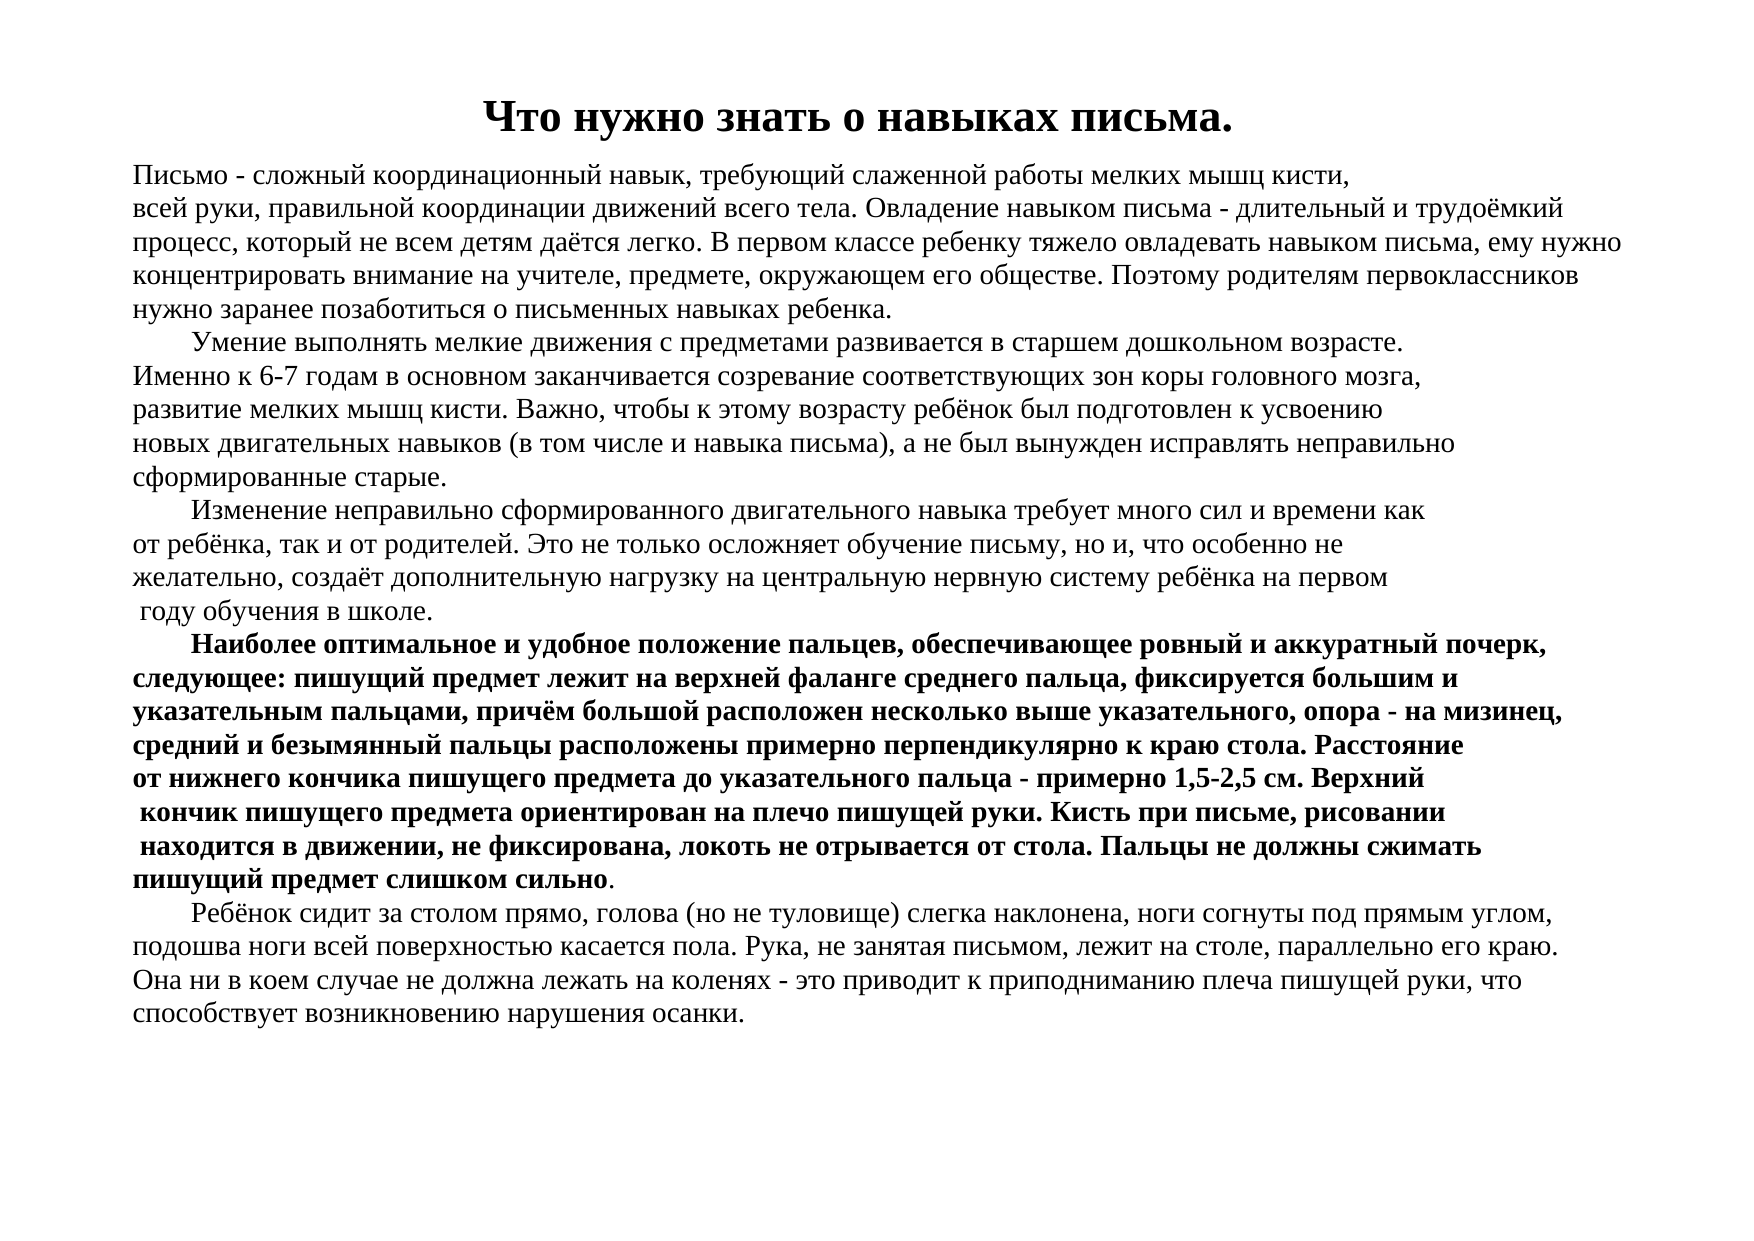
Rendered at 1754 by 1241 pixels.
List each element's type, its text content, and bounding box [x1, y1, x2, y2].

text Что нужно знать о навыках письма. [118, 88, 1636, 141]
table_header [117, 141, 1677, 1044]
